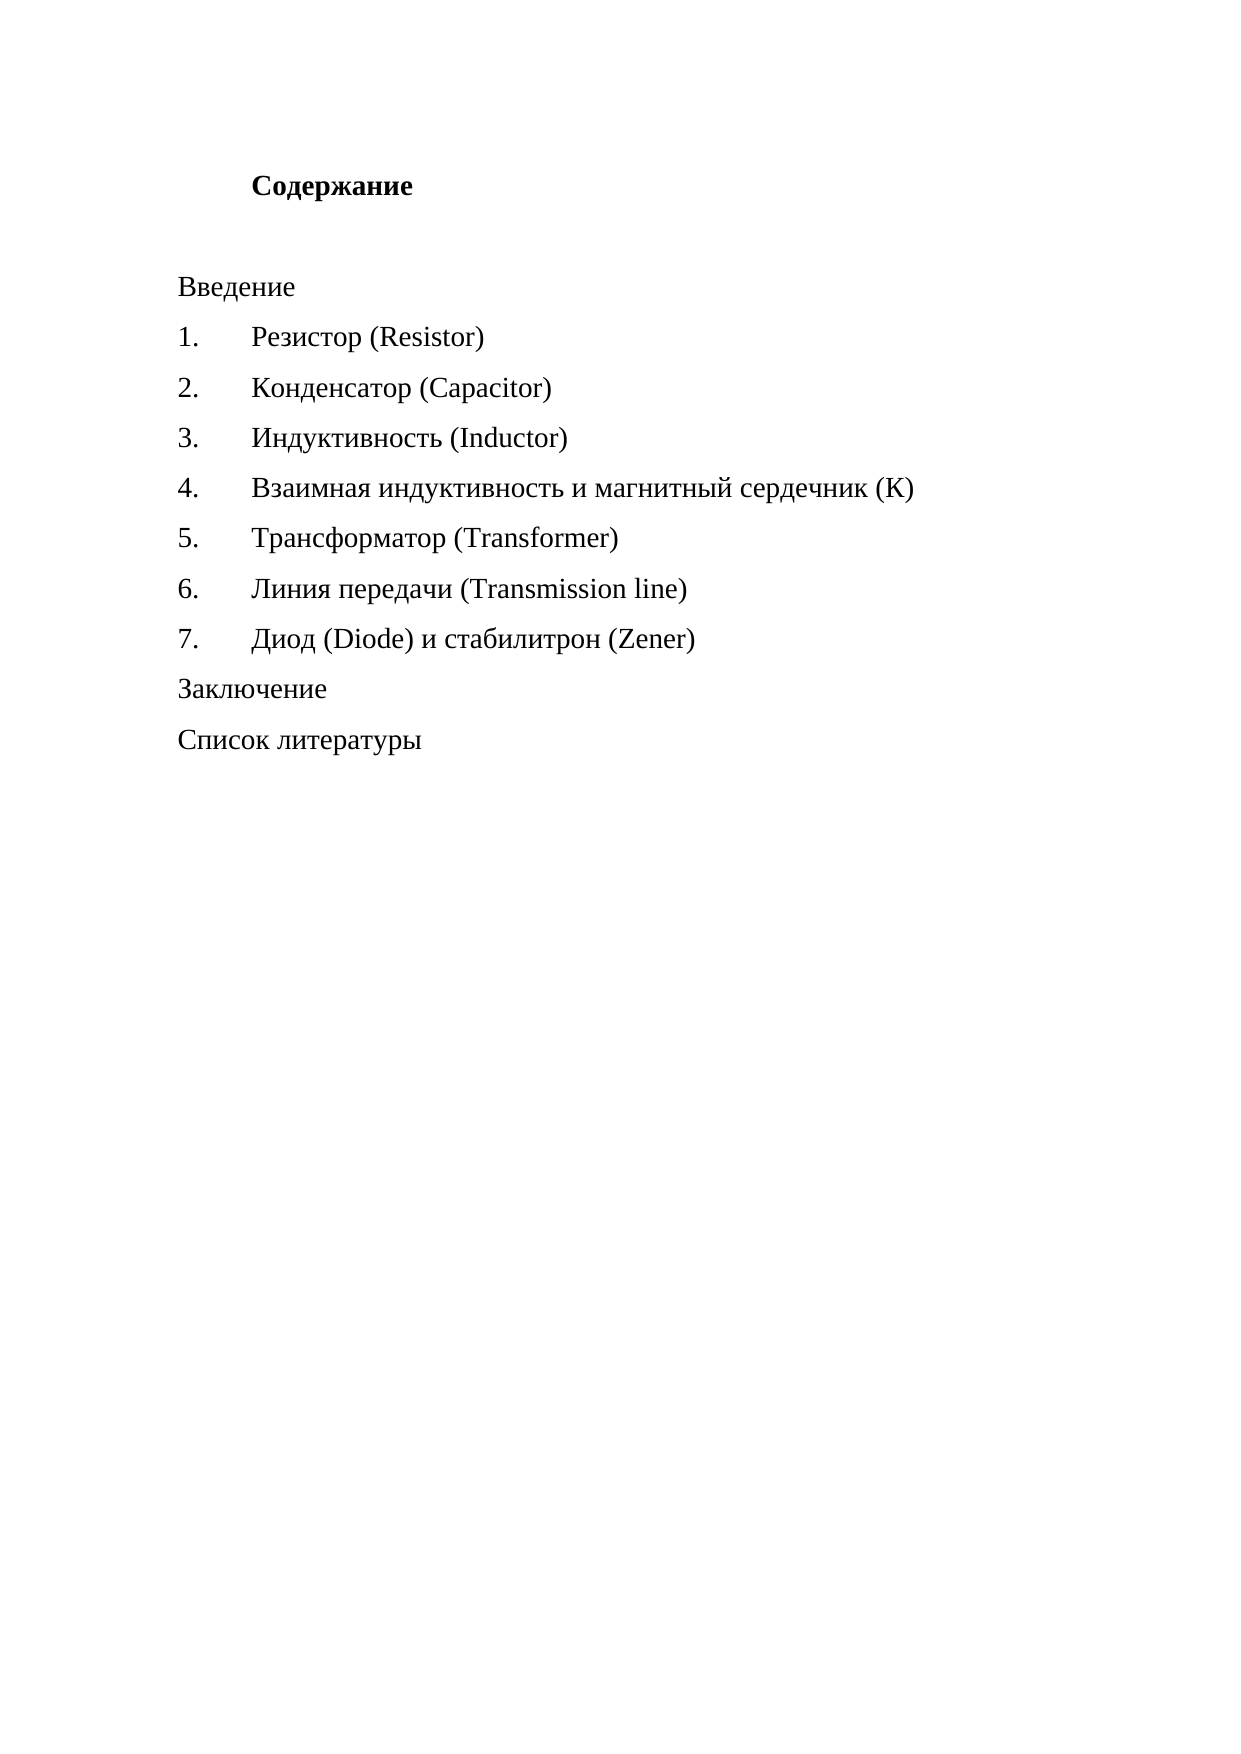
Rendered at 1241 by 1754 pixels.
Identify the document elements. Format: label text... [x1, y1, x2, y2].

list Индуктивность (Inductor) [177, 420, 1152, 453]
list Конденсатор (Capacitor) [177, 370, 1152, 403]
list Резистор (Resistor) [177, 319, 1152, 353]
list Диод (Diode) и стабилитрон (Zener) [177, 621, 1152, 655]
list Трансформатор (Transformer) [177, 521, 1152, 554]
text Заключение [177, 672, 1152, 705]
list Взаимная индуктивность и магнитный сердечник (К) [177, 470, 1152, 504]
text Введение [177, 269, 1152, 303]
list Линия передачи (Transmission line) [177, 571, 1152, 604]
text Список литературы [177, 722, 1152, 755]
text Содержание [177, 168, 1152, 202]
